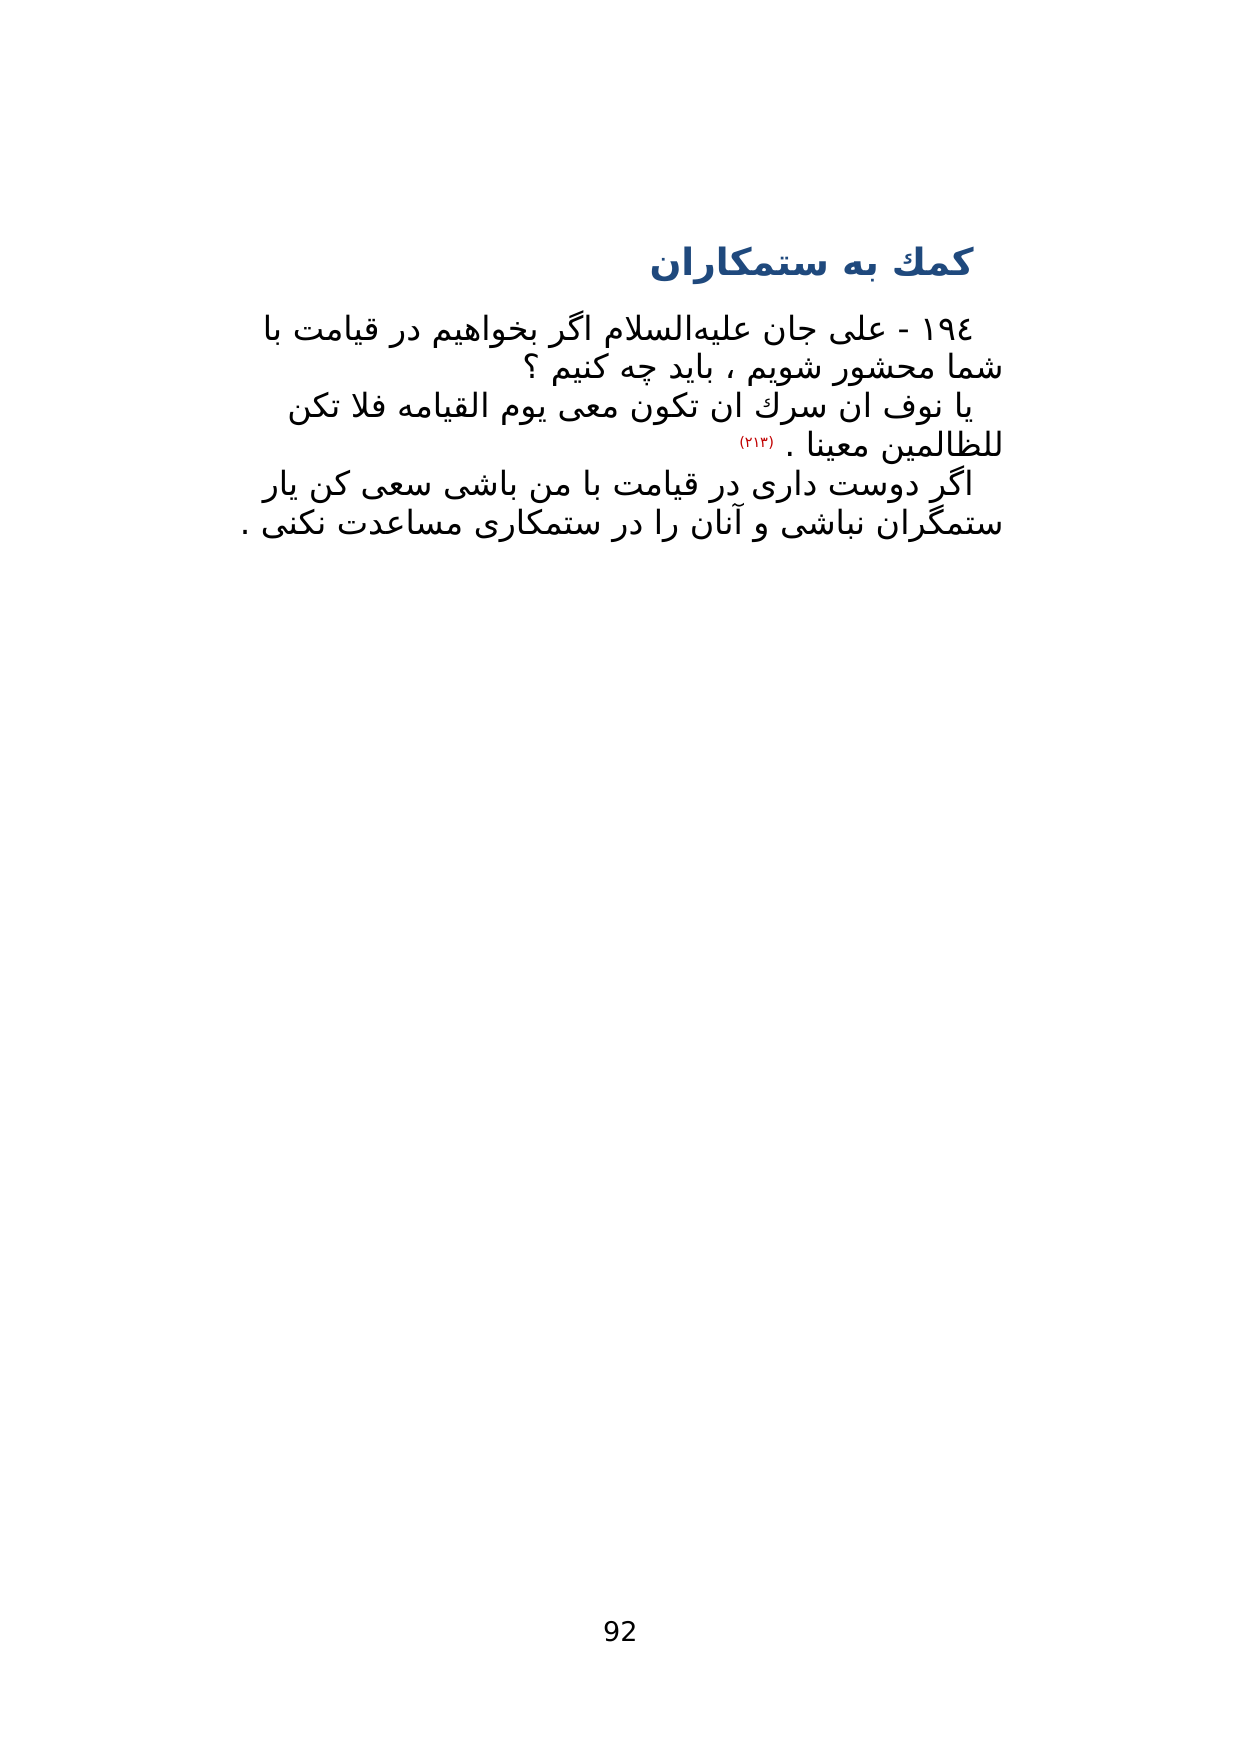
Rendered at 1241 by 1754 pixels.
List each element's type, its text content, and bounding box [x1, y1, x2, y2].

text ١٩٤ - على جان عليه‌السلام اگر بخواهيم در قيامت با شما محشور شويم ، بايد چه كنيم ؟ [236, 309, 1004, 387]
subtitle كمك به ستمكاران [236, 241, 1004, 284]
text يا نوف ان سرك ان تكون معى يوم القيامه فلا تكن للظالمين معينا . (٢١٣) [236, 387, 1004, 464]
text اگر دوست دارى در قيامت با من باشى سعى كن يار ستمگران نباشى و آنان را در ستمكارى مساعدت نكنى . [236, 464, 1004, 542]
